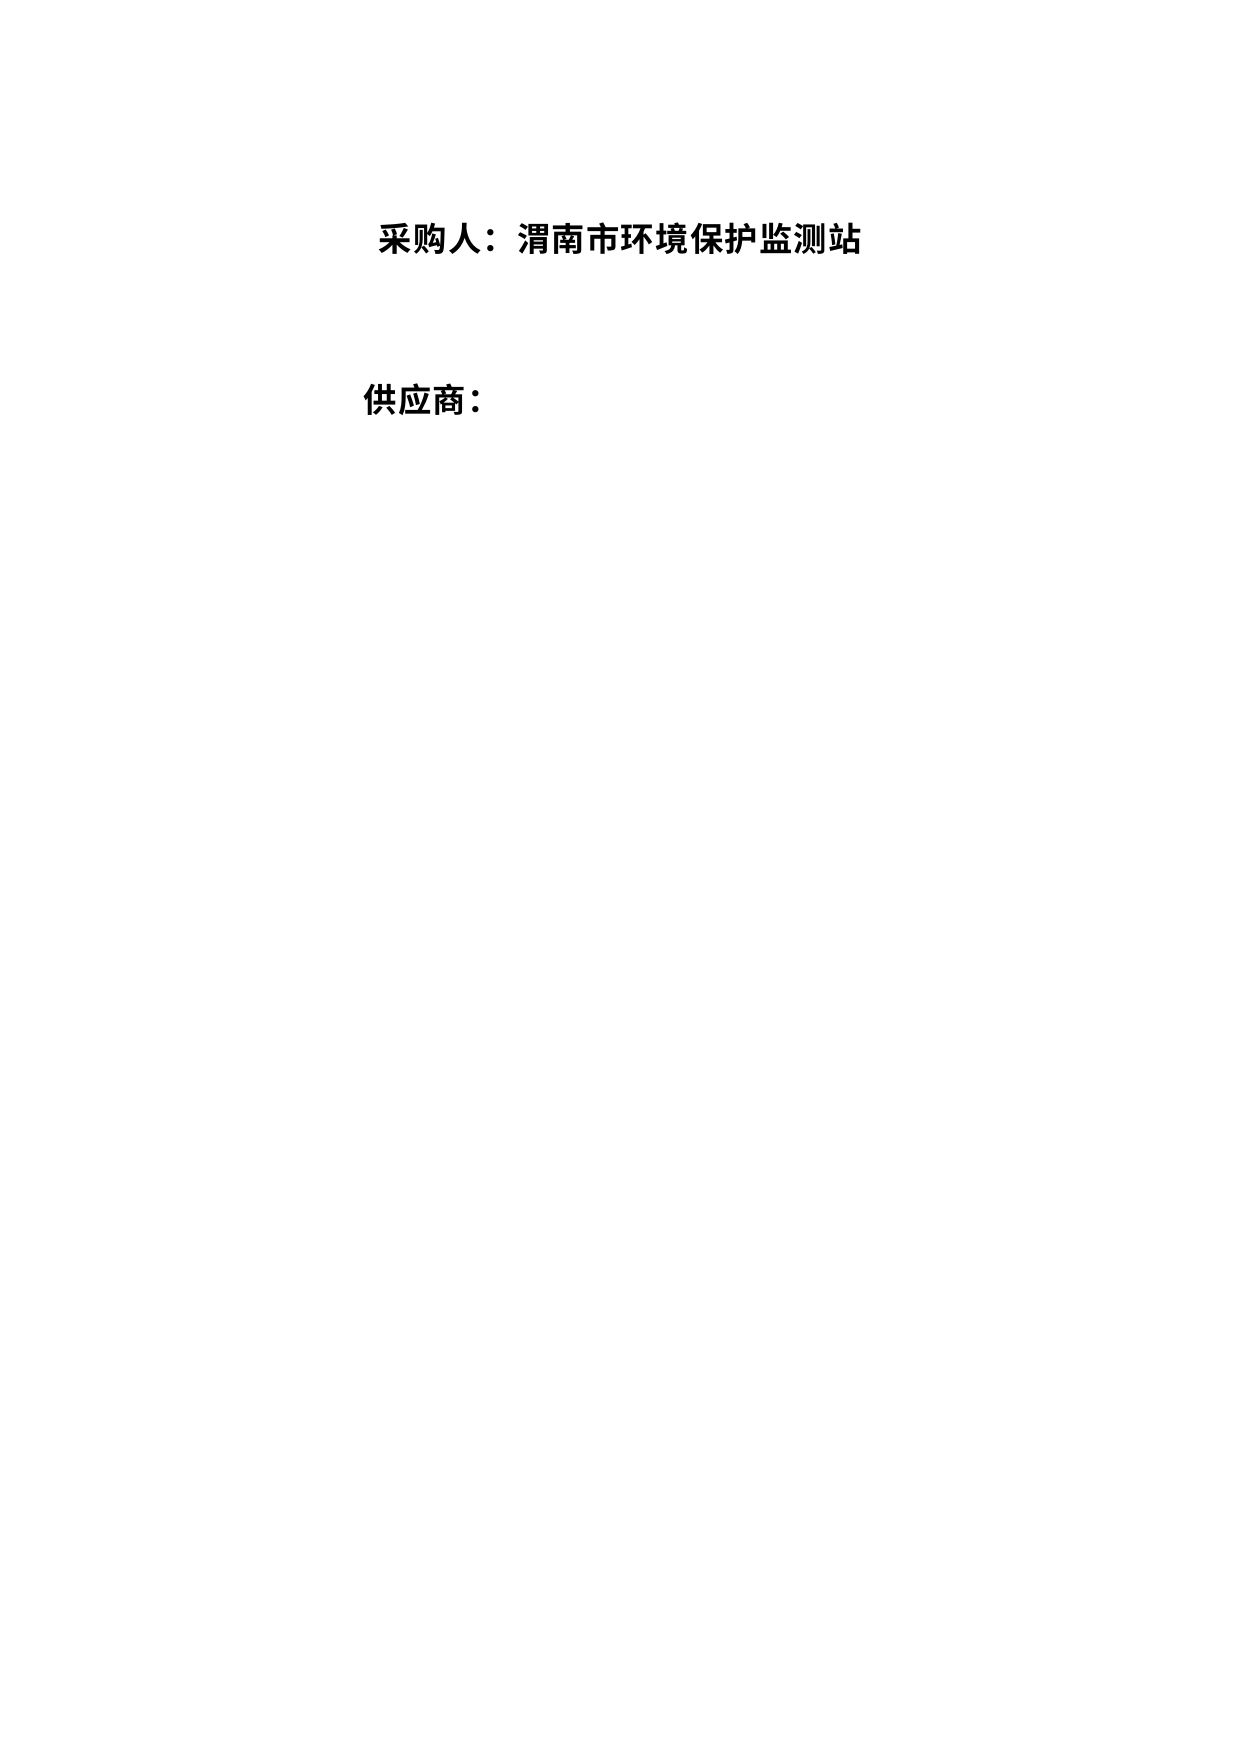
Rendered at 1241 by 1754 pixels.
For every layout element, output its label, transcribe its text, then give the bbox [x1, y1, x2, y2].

text 采购人：渭南市环境保护监测站 [148, 204, 1093, 269]
text 供应商： [148, 366, 1093, 431]
